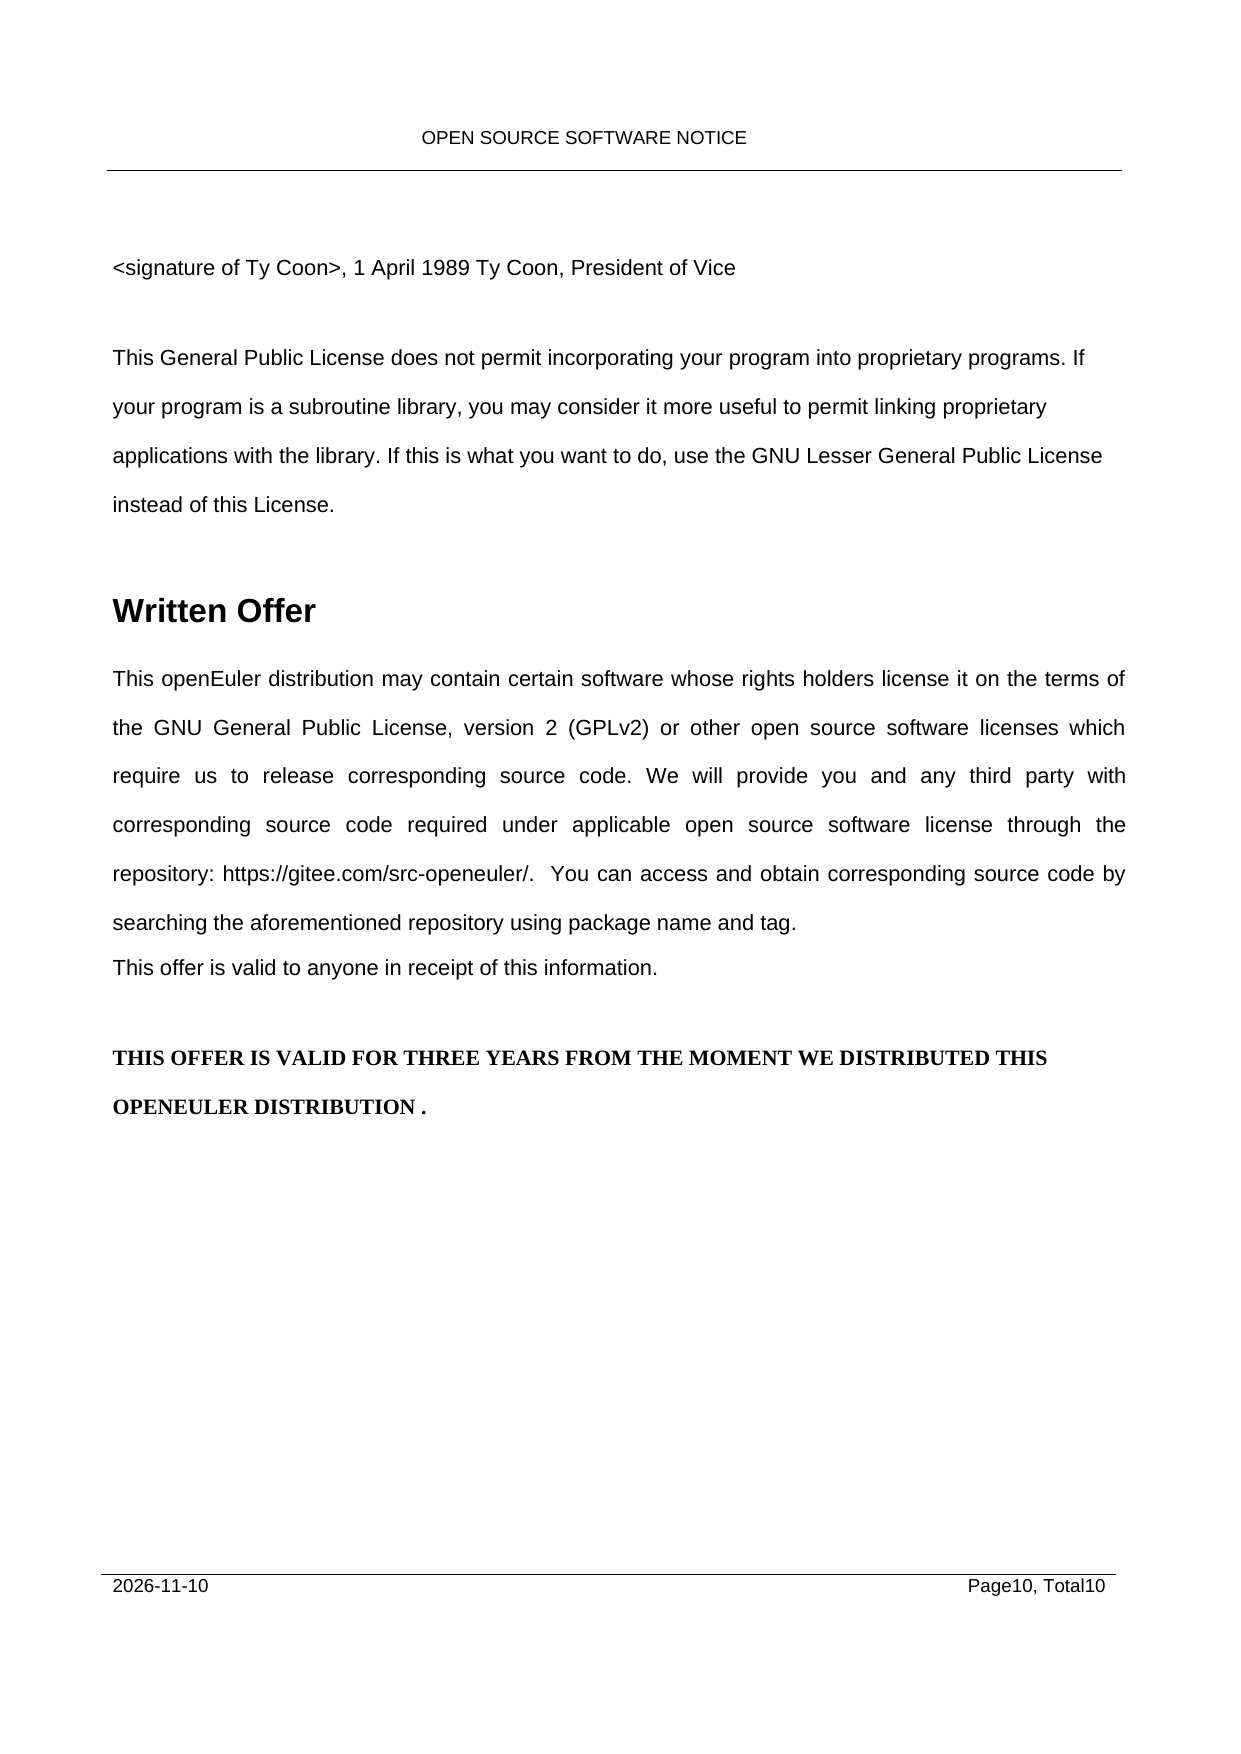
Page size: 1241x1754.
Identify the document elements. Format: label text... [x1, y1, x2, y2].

text This offer is valid to anyone in receipt of this information. [112, 951, 1128, 984]
text Written Offer [112, 578, 1128, 643]
text <signature of Ty Coon>, 1 April 1989 Ty Coon, President of Vice [112, 251, 1128, 284]
text This openEuler distribution may contain certain software whose rights holders license it on the terms of the GNU General Public License, version 2 (GPLv2) or other open source software licenses which require us to release corresponding source code. We will provide you and any third party with corresponding source code required under applicable open source software license through the repository: https://gitee.com/src-openeuler/. You can access and obtain corresponding source code by searching the aforementioned repository using package name and tag. [112, 662, 1128, 938]
text This General Public License does not permit incorporating your program into proprietary programs. If your program is a subroutine library, you may consider it more useful to permit linking proprietary applications with the library. If this is what you want to do, use the GNU Lesser General Public License instead of this License. [112, 342, 1128, 520]
text THIS OFFER IS VALID FOR THREE YEARS FROM THE MOMENT WE DISTRIBUTED THIS OPENEULER DISTRIBUTION . [112, 1041, 1128, 1123]
